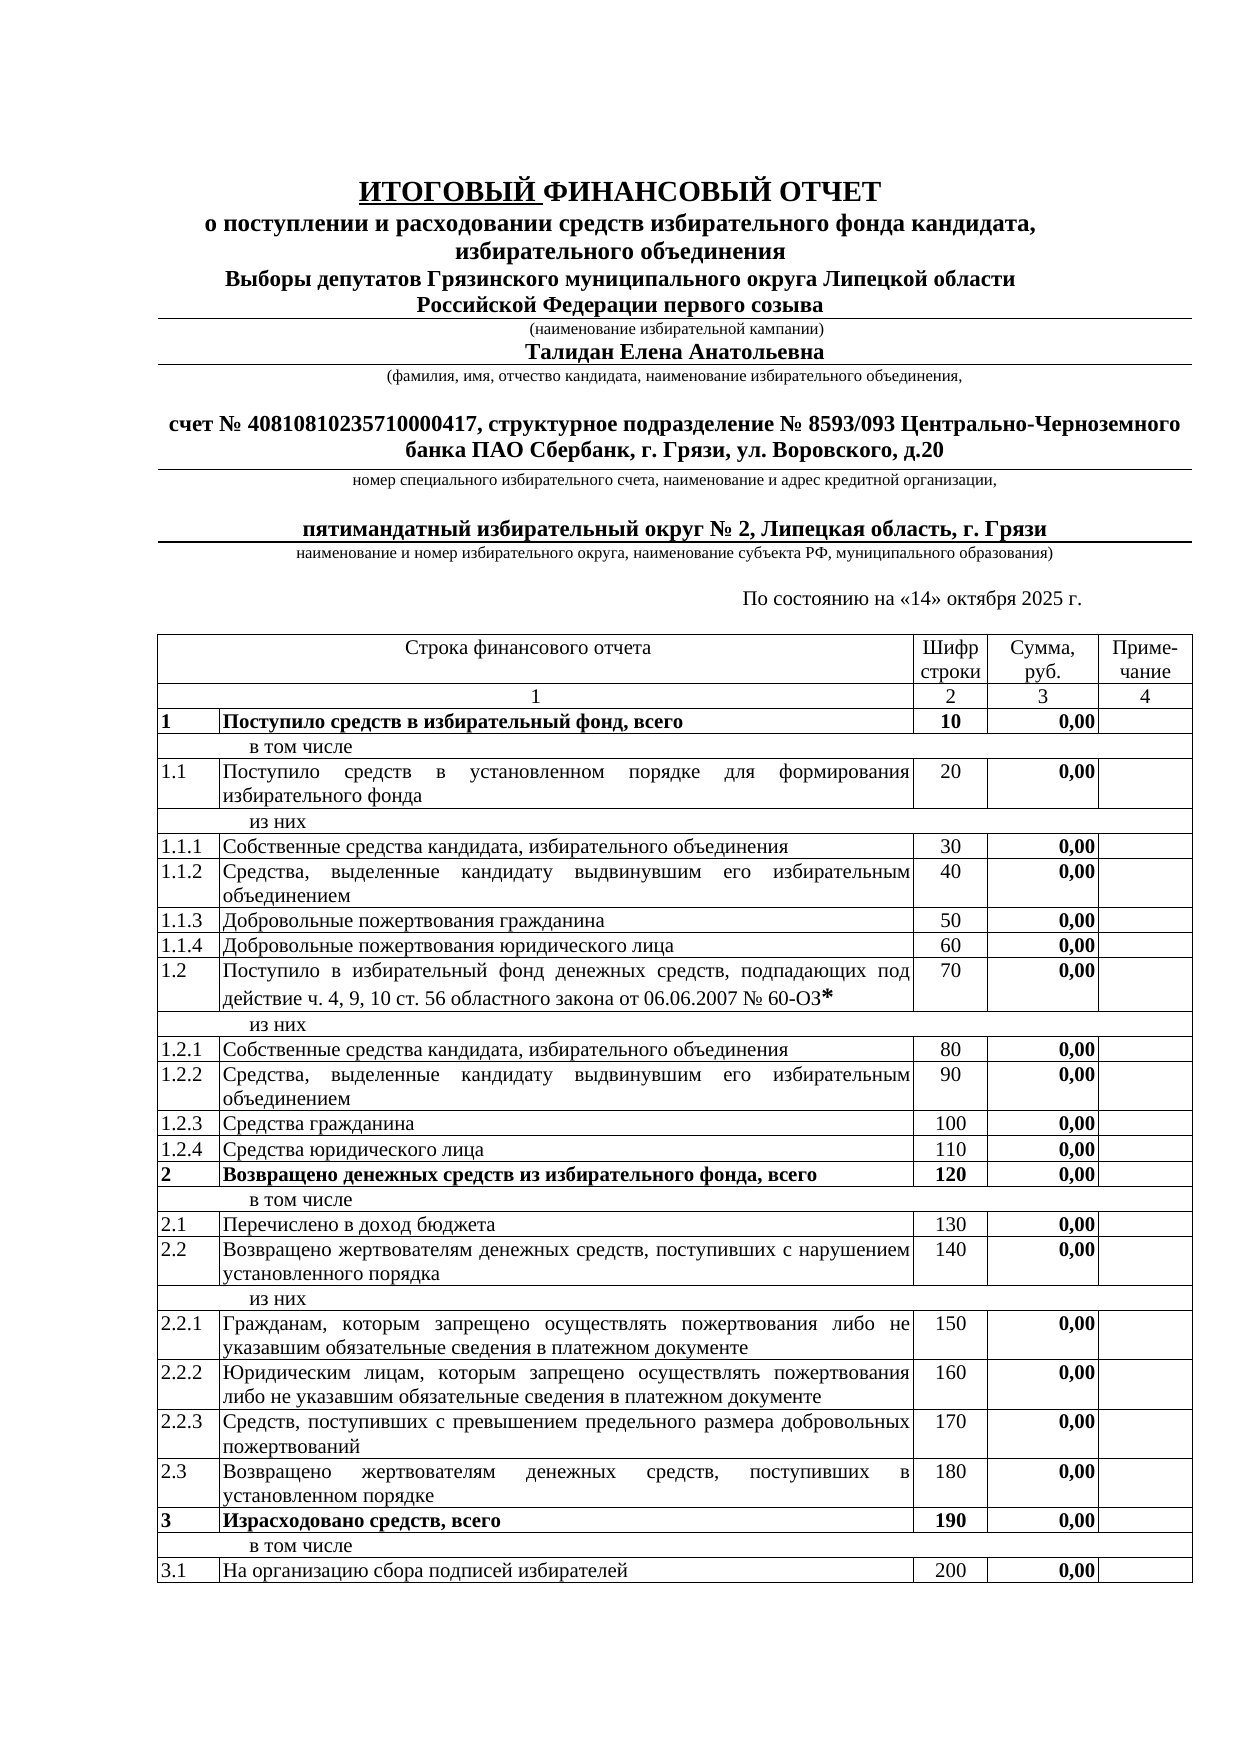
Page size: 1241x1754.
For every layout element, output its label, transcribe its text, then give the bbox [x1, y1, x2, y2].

table_cell в том числе [158, 1187, 1192, 1211]
table_cell 160 [914, 1360, 987, 1408]
table_cell 190 [914, 1508, 987, 1532]
table_cell 0,00 [988, 933, 1098, 957]
table_cell 80 [914, 1037, 987, 1061]
table_cell 1 [158, 709, 219, 733]
table_cell Израсходовано средств, всего [220, 1508, 913, 1532]
table_cell [1099, 908, 1192, 932]
table_cell Собственные средства кандидата, избирательного объединения [220, 834, 913, 858]
table_cell Собственные средства кандидата, избирательного объединения [220, 1037, 913, 1061]
table_cell 0,00 [988, 1508, 1098, 1532]
table_cell Возвращено жертвователям денежных средств, поступивших в установленном порядке [220, 1459, 913, 1507]
table_cell 0,00 [988, 834, 1098, 858]
table_cell 1 [158, 684, 913, 708]
table_cell из них [158, 809, 1192, 833]
table_cell 150 [914, 1311, 987, 1359]
table_cell 0,00 [988, 1136, 1098, 1161]
table_cell 0,00 [988, 1037, 1098, 1061]
table_cell [1099, 834, 1192, 858]
table_cell 100 [914, 1111, 987, 1135]
table_cell 2.2.2 [158, 1360, 219, 1408]
table_cell 120 [914, 1162, 987, 1186]
table_cell 90 [914, 1062, 987, 1110]
table_cell [1099, 1311, 1192, 1359]
table_cell [1099, 1558, 1192, 1582]
table_cell 2.3 [158, 1459, 219, 1507]
table_header Строка финансового отчета [158, 635, 913, 683]
table_cell счет № 40810810235710000417, структурное подразделение № 8593/093 Центрально-Черноземного банка ПАО Сбербанк, г. Грязи, ул. Воровского, д.20 [158, 385, 1192, 468]
table_cell [1099, 1037, 1192, 1061]
table_cell 1.1.4 [158, 933, 219, 957]
table_cell 0,00 [988, 1162, 1098, 1186]
table_cell [1099, 1111, 1192, 1135]
table_cell 1.2.3 [158, 1111, 219, 1135]
table_cell Добровольные пожертвования гражданина [220, 908, 913, 932]
table_header Приме-чание [1099, 635, 1192, 683]
table_cell Гражданам, которым запрещено осуществлять пожертвования либо не указавшим обязательные сведения в платежном документе [220, 1311, 913, 1359]
table_cell 20 [914, 759, 987, 807]
table_cell [1099, 958, 1192, 1011]
table_cell Средства, выделенные кандидату выдвинувшим его избирательным объединением [220, 859, 913, 907]
table_cell На организацию сбора подписей избирателей [220, 1558, 913, 1582]
table_cell 60 [914, 933, 987, 957]
table_cell Поступило средств в установленном порядке для формирования избирательного фонда [220, 759, 913, 807]
table_cell 2 [914, 684, 987, 708]
table_cell 1.2.2 [158, 1062, 219, 1110]
table_cell 180 [914, 1459, 987, 1507]
table_cell 1.1.1 [158, 834, 219, 858]
table_cell 10 [914, 709, 987, 733]
table_cell из них [158, 1012, 1192, 1036]
text Выборы депутатов Грязинского муниципального округа Липецкой области Российской Федерации первого созыва [187, 265, 1053, 318]
table_cell 2.2 [158, 1237, 219, 1285]
table_cell Средства, выделенные кандидату выдвинувшим его избирательным объединением [220, 1062, 913, 1110]
table_cell [1099, 1410, 1192, 1458]
table_cell [1099, 1508, 1192, 1532]
table_cell Возвращено денежных средств из избирательного фонда, всего [220, 1162, 913, 1186]
table_cell 0,00 [988, 1360, 1098, 1408]
table_cell 2.1 [158, 1212, 219, 1236]
text По состоянию на «14» октября 2025 г. [187, 586, 1082, 610]
table_cell 0,00 [988, 859, 1098, 907]
table_cell 1.2 [158, 958, 219, 1011]
table_cell 0,00 [988, 1237, 1098, 1285]
table_cell Возвращено жертвователям денежных средств, поступивших с нарушением установленного порядка [220, 1237, 913, 1285]
table_cell 70 [914, 958, 987, 1011]
table_cell 2.2.3 [158, 1410, 219, 1458]
table_cell Добровольные пожертвования юридического лица [220, 933, 913, 957]
table_cell 1.2.4 [158, 1136, 219, 1161]
table_cell [1099, 859, 1192, 907]
table_cell Поступило в избирательный фонд денежных средств, подпадающих под действие ч. 4, 9, 10 ст. 56 областного закона от 06.06.2007 № 60-ОЗ* [220, 958, 913, 1011]
table_cell 30 [914, 834, 987, 858]
table_cell [1099, 933, 1192, 957]
table_cell 1.1 [158, 759, 219, 807]
table_cell (фамилия, имя, отчество кандидата, наименование избирательного объединения, [158, 365, 1192, 384]
table_cell [1099, 1136, 1192, 1161]
table_cell [1099, 709, 1192, 733]
table_cell [1099, 1360, 1192, 1408]
table_cell Поступило средств в избирательный фонд, всего [220, 709, 913, 733]
table_cell 110 [914, 1136, 987, 1161]
table_cell Средств, поступивших с превышением предельного размера добровольных пожертвований [220, 1410, 913, 1458]
table_cell 1.1.3 [158, 908, 219, 932]
table_cell наименование и номер избирательного округа, наименование субъекта РФ, муниципального образования) [158, 543, 1192, 562]
table_cell [1099, 1062, 1192, 1110]
table_cell Юридическим лицам, которым запрещено осуществлять пожертвования либо не указавшим обязательные сведения в платежном документе [220, 1360, 913, 1408]
table_cell 40 [914, 859, 987, 907]
table_cell пятимандатный избирательный округ № 2, Липецкая область, г. Грязи [158, 489, 1192, 541]
table_cell 200 [914, 1558, 987, 1582]
table_cell 3 [158, 1508, 219, 1532]
table_cell 0,00 [988, 1212, 1098, 1236]
table_cell 0,00 [988, 1459, 1098, 1507]
table_cell 4 [1099, 684, 1192, 708]
table_cell 3.1 [158, 1558, 219, 1582]
table_cell 0,00 [988, 1311, 1098, 1359]
table_cell 2 [158, 1162, 219, 1186]
table_cell [1099, 1212, 1192, 1236]
table_cell 0,00 [988, 709, 1098, 733]
table_cell 170 [914, 1410, 987, 1458]
table_cell 0,00 [988, 958, 1098, 1011]
table_cell 0,00 [988, 908, 1098, 932]
table_header (наименование избирательной кампании) Талидан Елена Анатольевна [158, 319, 1192, 364]
table_cell [1099, 1237, 1192, 1285]
table_cell [1099, 1459, 1192, 1507]
table_cell [1099, 759, 1192, 807]
table_cell 2.2.1 [158, 1311, 219, 1359]
table_cell номер специального избирательного счета, наименование и адрес кредитной организации, [158, 470, 1192, 489]
table_cell Средства юридического лица [220, 1136, 913, 1161]
table_cell 0,00 [988, 1558, 1098, 1582]
table_cell 3 [988, 684, 1098, 708]
table_header Сумма, руб. [988, 635, 1098, 683]
text избирательного объединения [187, 236, 1053, 265]
table_cell в том числе [158, 1533, 1192, 1557]
table_cell в том числе [158, 734, 1192, 758]
table_header Шифр строки [914, 635, 987, 683]
table_cell 0,00 [988, 759, 1098, 807]
table_cell [1099, 1162, 1192, 1186]
table_cell Средства гражданина [220, 1111, 913, 1135]
table_cell 50 [914, 908, 987, 932]
table_cell из них [158, 1286, 1192, 1310]
table_cell 1.1.2 [158, 859, 219, 907]
text о поступлении и расходовании средств избирательного фонда кандидата, [187, 208, 1053, 236]
table_cell 0,00 [988, 1062, 1098, 1110]
table_cell 0,00 [988, 1410, 1098, 1458]
table_cell 1.2.1 [158, 1037, 219, 1061]
text ИТОГОВЫЙ ФИНАНСОВЫЙ ОТЧЕТ [187, 174, 1053, 208]
table_cell 130 [914, 1212, 987, 1236]
table_cell 140 [914, 1237, 987, 1285]
table_cell 0,00 [988, 1111, 1098, 1135]
table_cell Перечислено в доход бюджета [220, 1212, 913, 1236]
